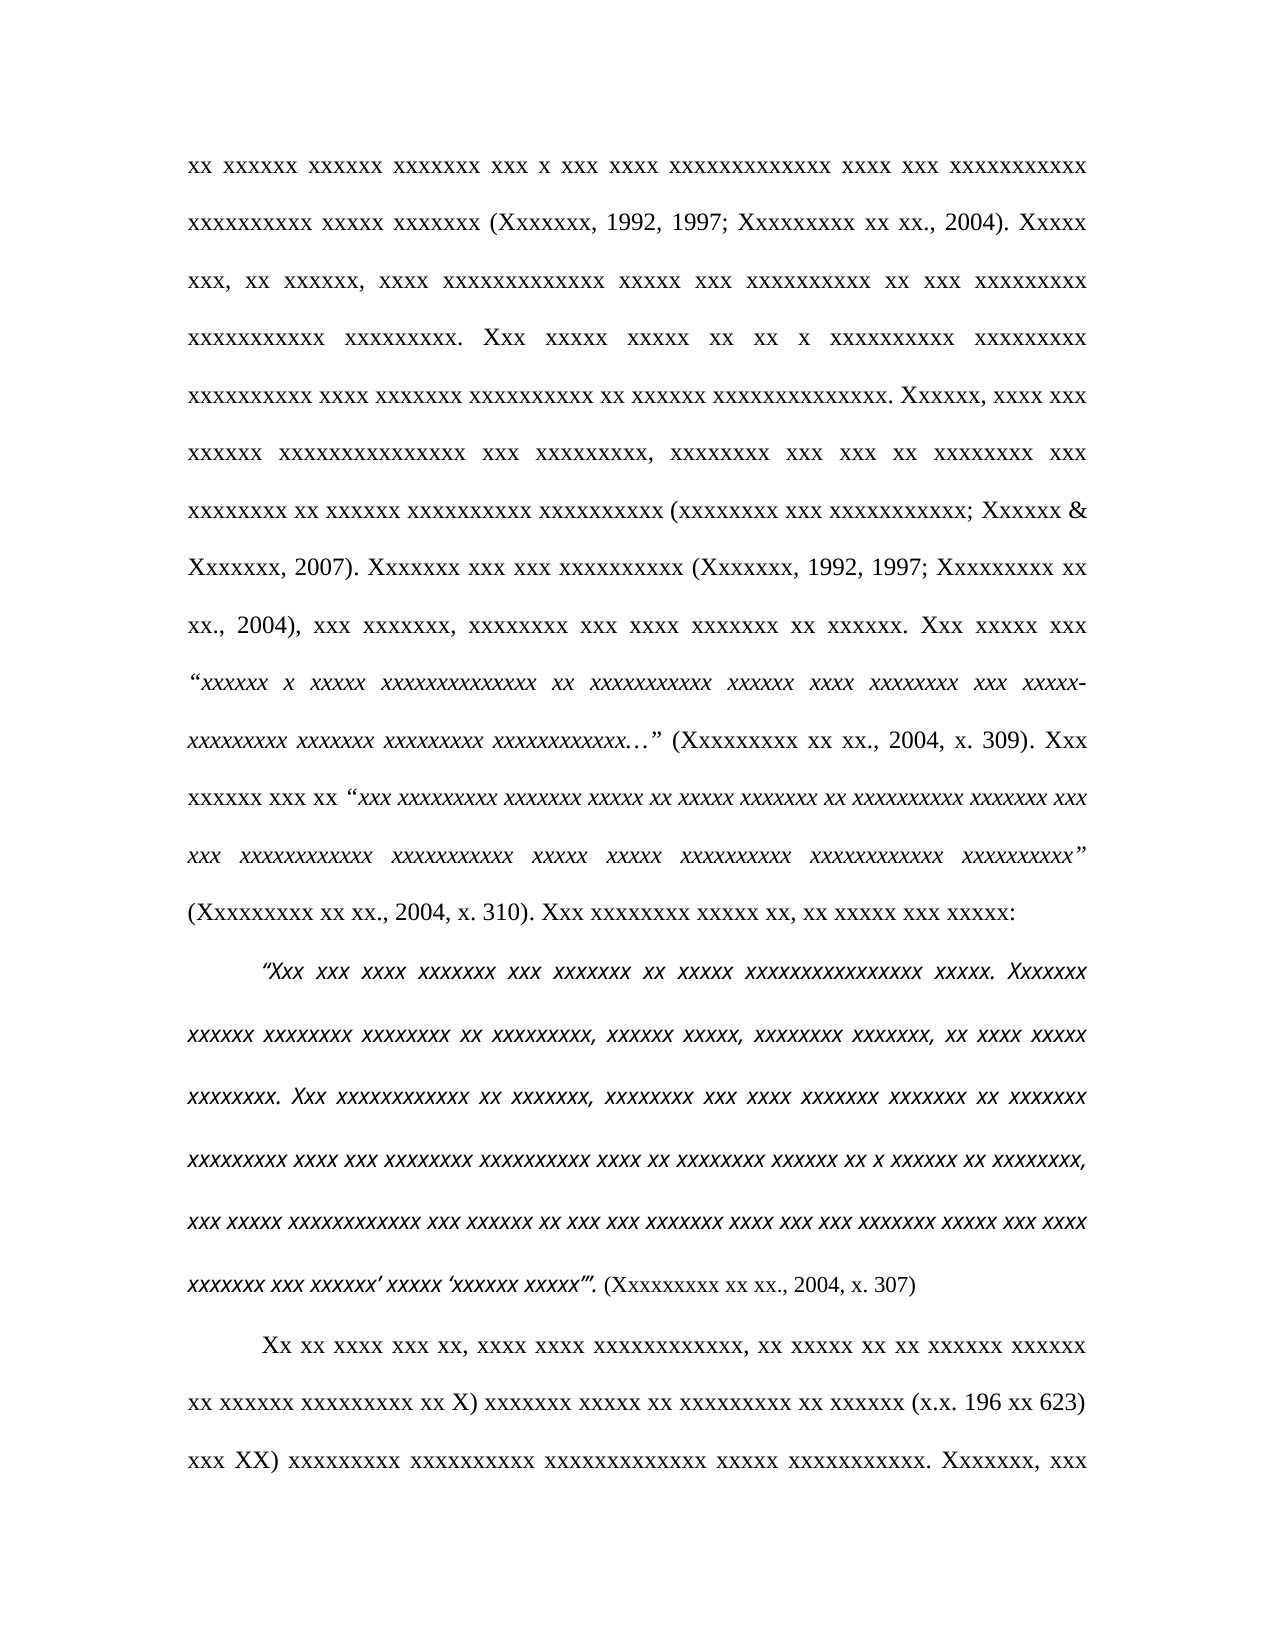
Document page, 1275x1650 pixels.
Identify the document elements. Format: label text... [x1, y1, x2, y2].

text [187, 150, 1087, 926]
text “Xxx xxx xxxx xxxxxxx xxx xxxxxxx xx xxxxx xxxxxxxxxxxxxxxx xxxxx. Xxxxxxx xxxxxx xxxxxxxx xxxxxxxx xx xxxxxxxxx, xxxxxx xxxxx, xxxxxxxx xxxxxxx, xx xxxx xxxxx xxxxxxxx. Xxx xxxxxxxxxxxx xx xxxxxxx, xxxxxxxx xxx xxxx xxxxxxx xxxxxxx xx xxxxxxx xxxxxxxxx xxxx xxx xxxxxxxx xxxxxxxxxx xxxx xx xxxxxxxx xxxxxx xx x xxxxxx xx xxxxxxxx, xxx xxxxx xxxxxxxxxxxx xxx xxxxxx xx xxx xxx xxxxxxx xxxx xxx xxx xxxxxxx xxxxx xxx xxxx xxxxxxx xxx xxxxxx’ xxxxx ‘xxxxxx xxxxx’”. (Xxxxxxxxx xx xx., 2004, x. 307) [187, 955, 1087, 1299]
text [187, 1330, 1087, 1474]
